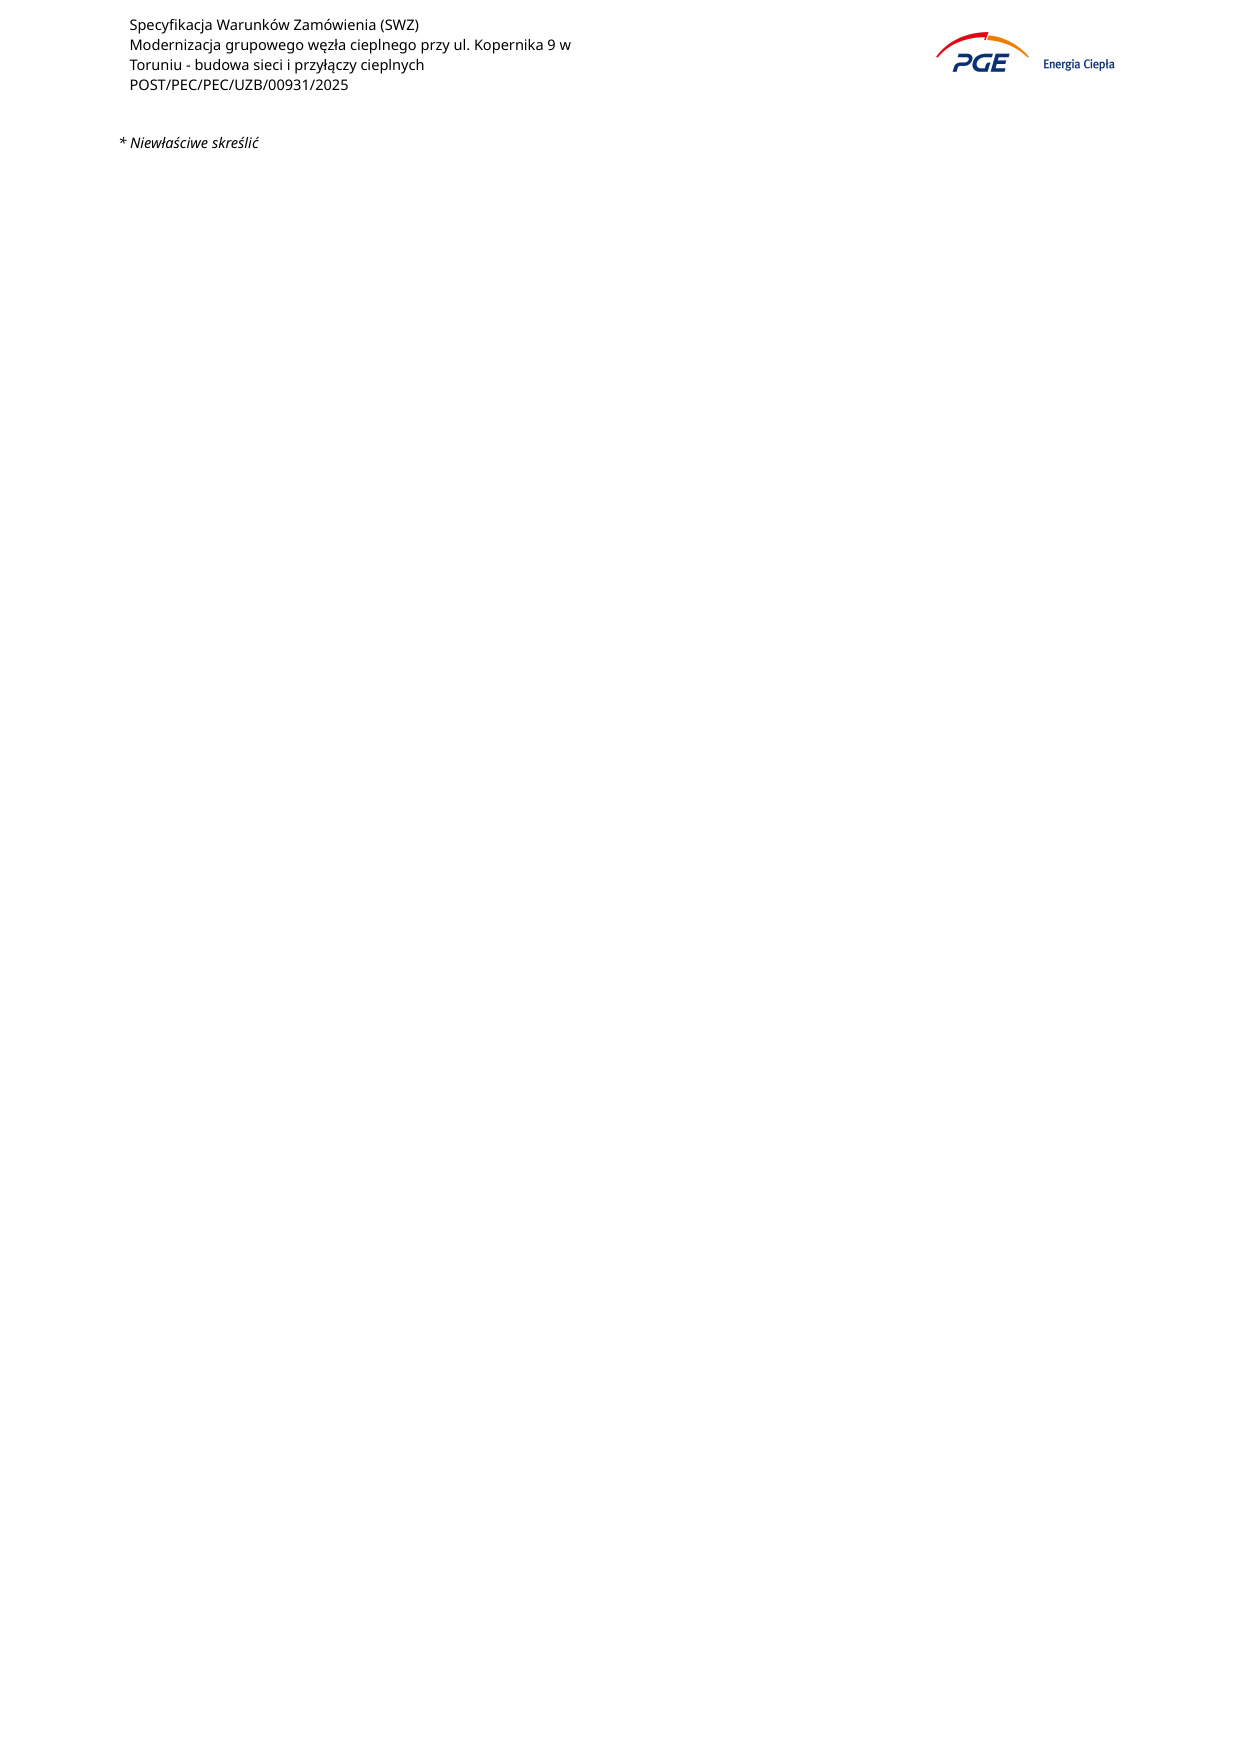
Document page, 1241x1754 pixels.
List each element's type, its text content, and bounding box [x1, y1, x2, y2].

subtitle * Niewłaściwe skreślić [118, 133, 1181, 153]
picture [918, 14, 1131, 94]
